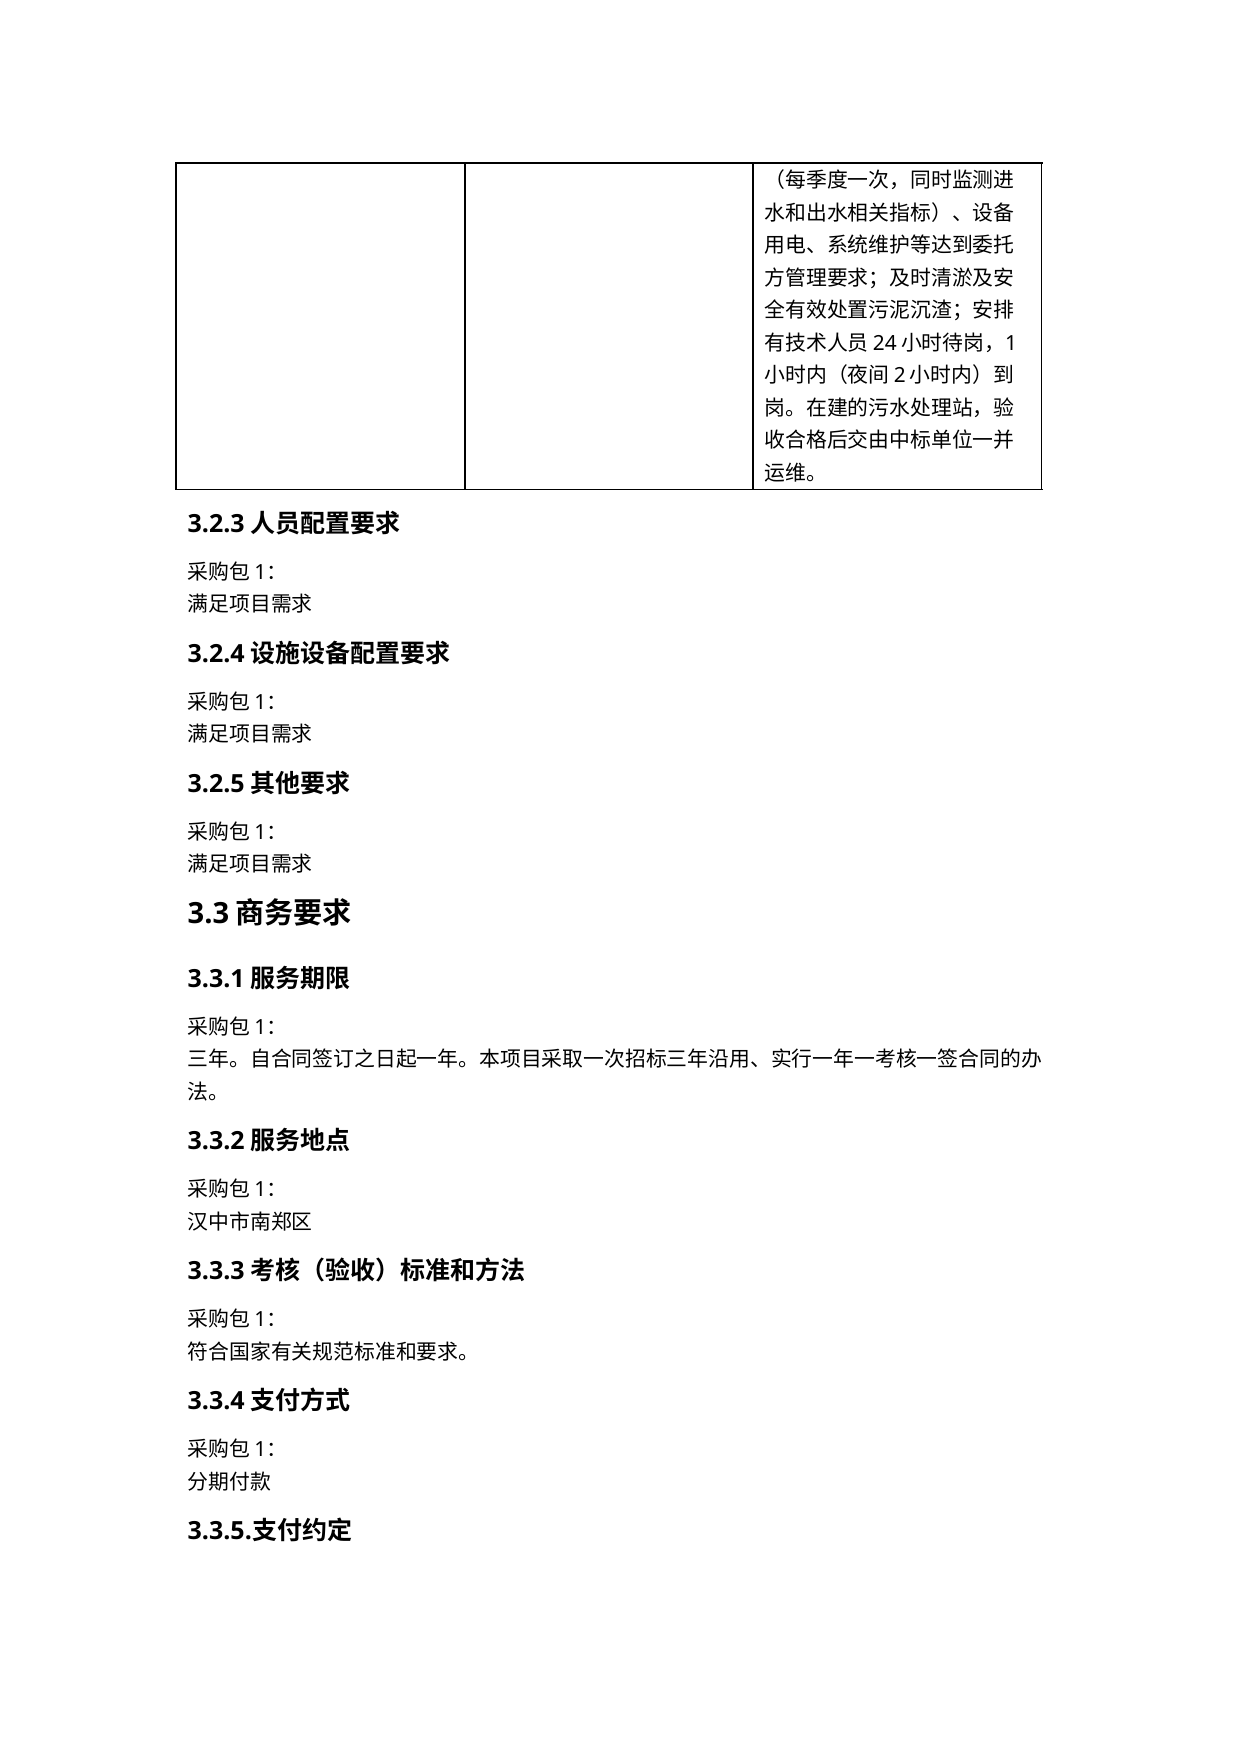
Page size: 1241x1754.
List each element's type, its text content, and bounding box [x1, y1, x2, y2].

text 满足项目需求 [187, 718, 1053, 750]
text 采购包1： [187, 685, 1053, 718]
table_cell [754, 164, 1041, 488]
text 采购包1： [187, 555, 1053, 588]
text 汉中市南郑区 [187, 1205, 1053, 1238]
text 3.3.4支付方式 [187, 1368, 1053, 1433]
text 3.2.5其他要求 [187, 750, 1053, 815]
text 三年。自合同签订之日起一年。本项目采取一次招标三年沿用、实行一年一考核一签合同的办法。 [187, 1043, 1053, 1108]
text 采购包1： [187, 1173, 1053, 1205]
text 3.3.1服务期限 [187, 945, 1053, 1010]
text 采购包1： [187, 815, 1053, 848]
table_cell 1 [177, 164, 464, 488]
text 满足项目需求 [187, 848, 1053, 880]
text 符合国家有关规范标准和要求。 [187, 1335, 1053, 1368]
text 3.3商务要求 [187, 880, 1053, 945]
text 采购包1： [187, 1433, 1053, 1465]
text 满足项目需求 [187, 588, 1053, 620]
text 3.3.2服务地点 [187, 1108, 1053, 1173]
text 3.3.5.支付约定 [187, 1498, 1053, 1563]
text 3.2.3人员配置要求 [187, 490, 1053, 555]
text 3.3.3考核（验收）标准和方法 [187, 1238, 1053, 1303]
text 采购包1： [187, 1303, 1053, 1335]
text 分期付款 [187, 1465, 1053, 1498]
text 3.2.4设施设备配置要求 [187, 620, 1053, 685]
text 采购包1： [187, 1010, 1053, 1043]
table_cell ★ [466, 164, 752, 488]
